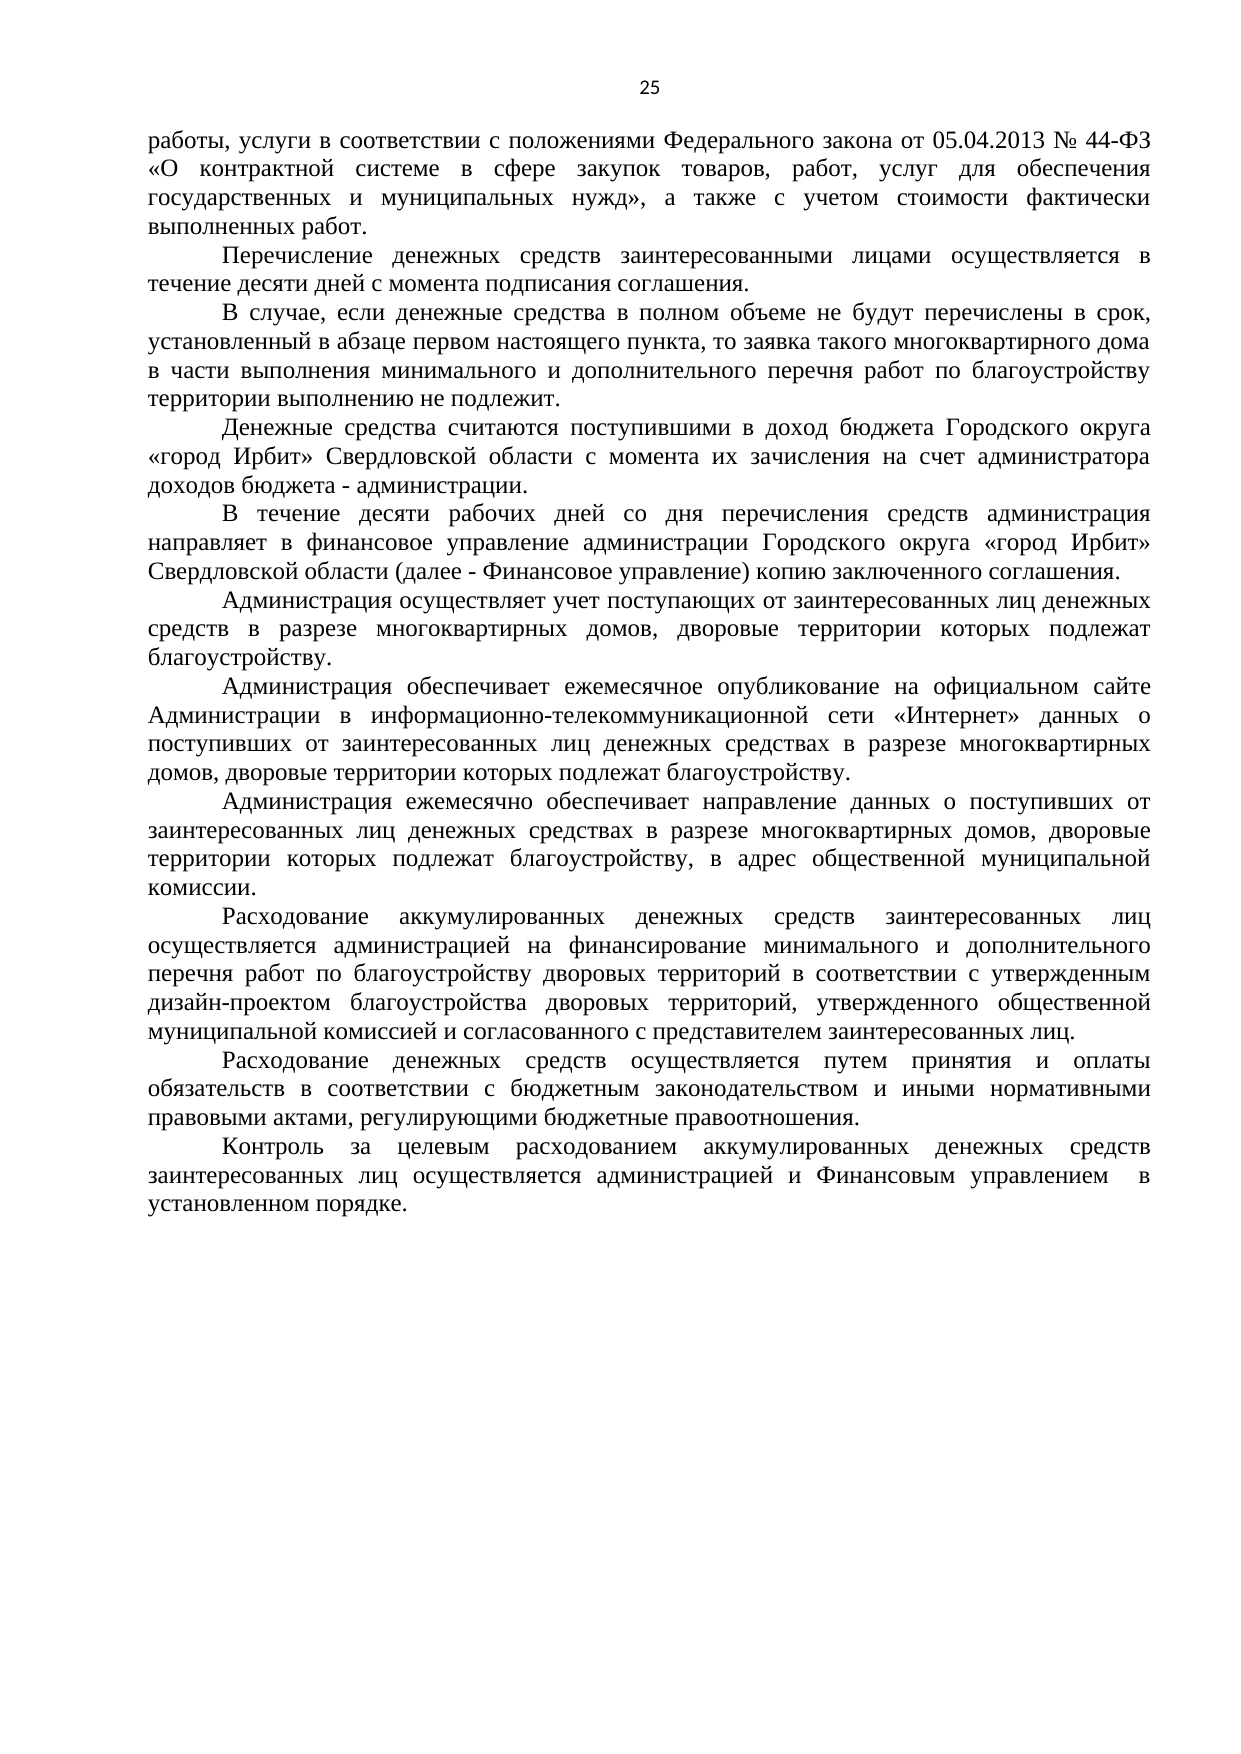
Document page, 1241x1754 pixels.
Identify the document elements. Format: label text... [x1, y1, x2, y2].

text Администрация обеспечивает ежемесячное опубликование на официальном сайте Администрации в информационно-телекоммуникационной сети «Интернет» данных о поступивших от заинтересованных лиц денежных средствах в разрезе многоквартирных домов, дворовые территории которых подлежат благоустройству. [148, 671, 1152, 786]
text Расходование аккумулированных денежных средств заинтересованных лиц осуществляется администрацией на финансирование минимального и дополнительного перечня работ по благоустройству дворовых территорий в соответствии с утвержденным дизайн-проектом благоустройства дворовых территорий, утвержденного общественной муниципальной комиссией и согласованного с представителем заинтересованных лиц. [148, 901, 1152, 1045]
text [148, 125, 1152, 240]
text В течение десяти рабочих дней со дня перечисления средств администрация направляет в финансовое управление администрации Городского округа «город Ирбит» Свердловской области (далее - Финансовое управление) копию заключенного соглашения. [148, 498, 1152, 585]
text Администрация ежемесячно обеспечивает направление данных о поступивших от заинтересованных лиц денежных средствах в разрезе многоквартирных домов, дворовые территории которых подлежат благоустройству, в адрес общественной муниципальной комиссии. [148, 786, 1152, 901]
text Администрация осуществляет учет поступающих от заинтересованных лиц денежных средств в разрезе многоквартирных домов, дворовые территории которых подлежат благоустройству. [148, 585, 1152, 671]
text Контроль за целевым расходованием аккумулированных денежных средств заинтересованных лиц осуществляется администрацией и Финансовым управлением в установленном порядке. [148, 1131, 1152, 1217]
text Расходование денежных средств осуществляется путем принятия и оплаты обязательств в соответствии с бюджетным законодательством и иными нормативными правовыми актами, регулирующими бюджетные правоотношения. [148, 1045, 1152, 1131]
text Перечисление денежных средств заинтересованными лицами осуществляется в течение десяти дней с момента подписания соглашения. [148, 240, 1152, 297]
text В случае, если денежные средства в полном объеме не будут перечислены в срок, установленный в абзаце первом настоящего пункта, то заявка такого многоквартирного дома в части выполнения минимального и дополнительного перечня работ по благоустройству территории выполнению не подлежит. [148, 297, 1152, 412]
text Денежные средства считаются поступившими в доход бюджета Городского округа «город Ирбит» Свердловской области с момента их зачисления на счет администратора доходов бюджета - администрации. [148, 412, 1152, 498]
